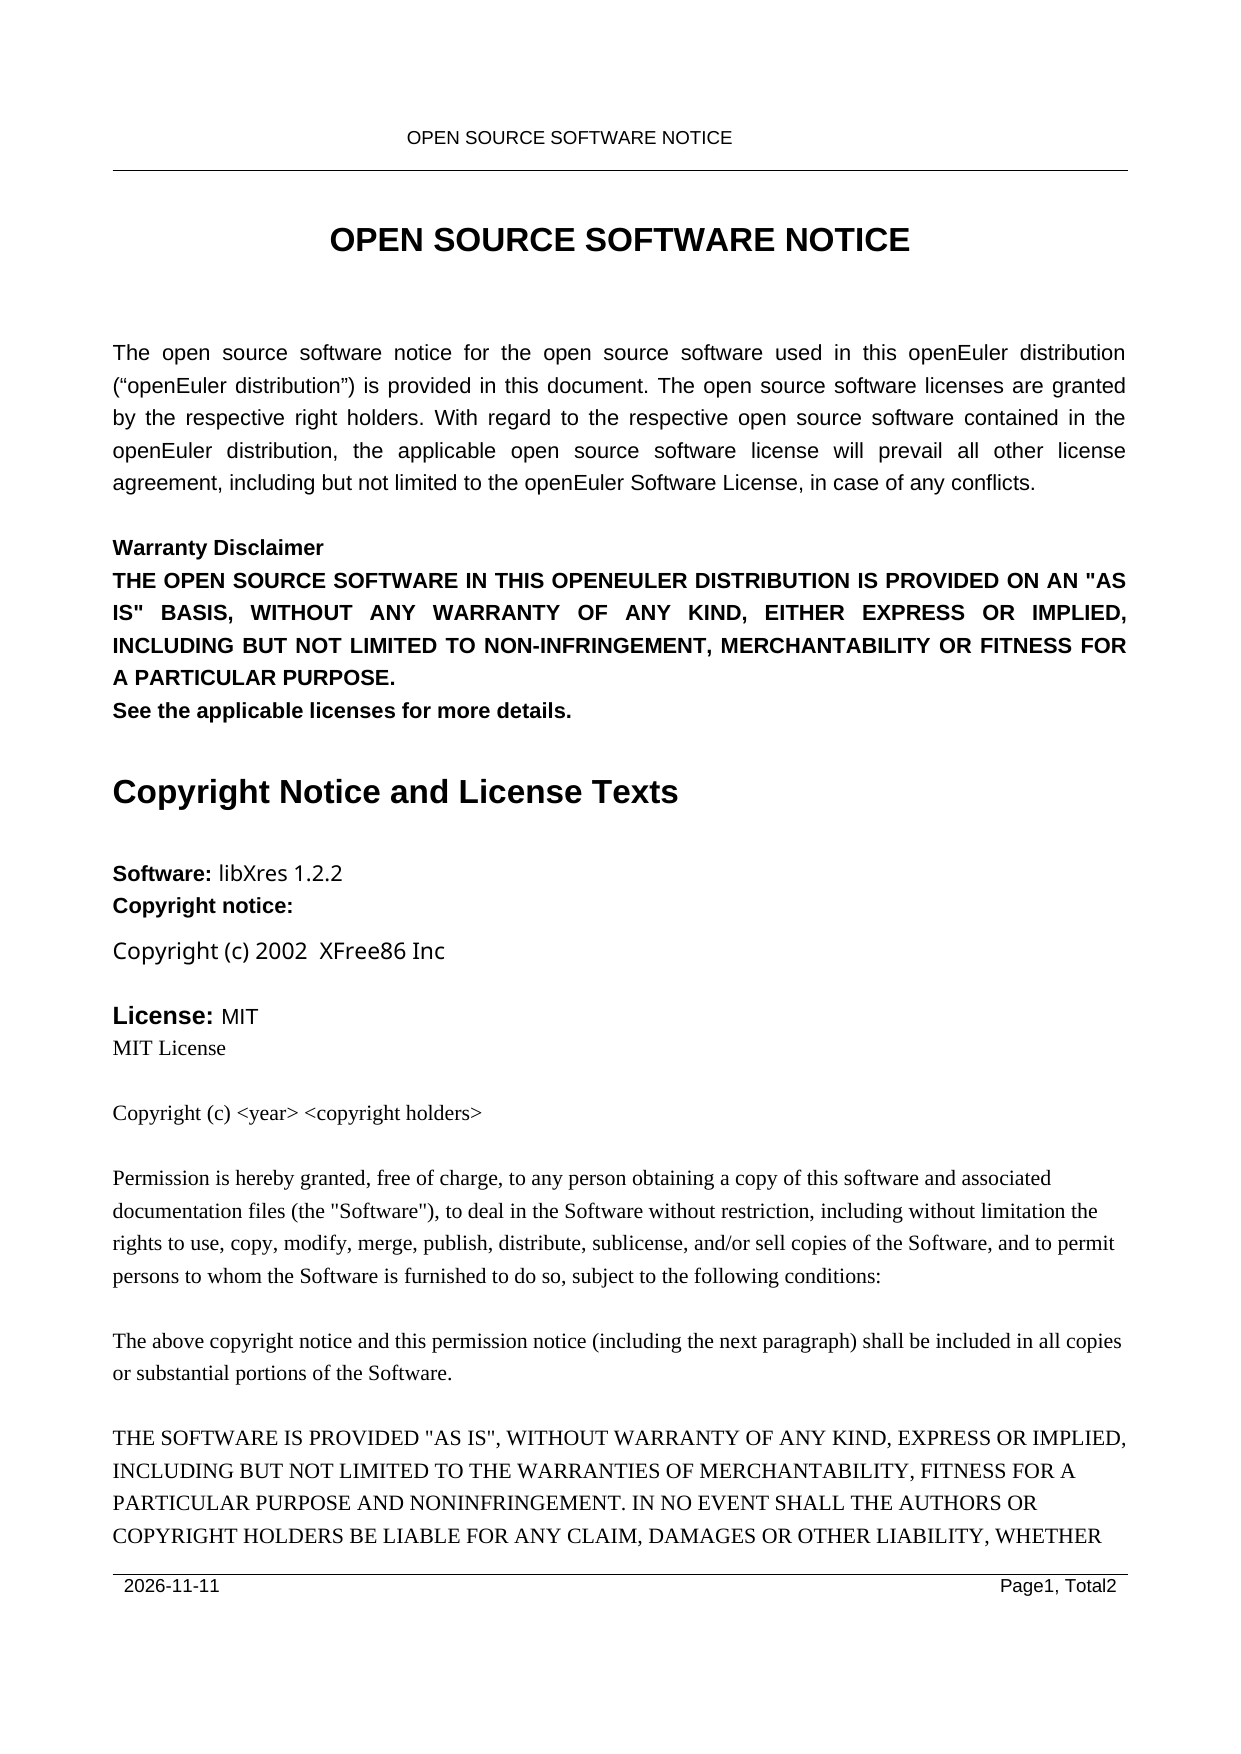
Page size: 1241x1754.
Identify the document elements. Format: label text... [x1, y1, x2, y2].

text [112, 1031, 1128, 1551]
text Copyright Notice and License Texts [112, 759, 1128, 824]
text Warranty Disclaimer [112, 531, 1128, 564]
text THE OPEN SOURCE SOFTWARE IN THIS OPENEULER DISTRIBUTION IS PROVIDED ON AN "AS IS" BASIS, WITHOUT ANY WARRANTY OF ANY KIND, EITHER EXPRESS OR IMPLIED, INCLUDING BUT NOT LIMITED TO NON-INFRINGEMENT, MERCHANTABILITY OR FITNESS FOR A PARTICULAR PURPOSE. See the applicable licenses for more details. [112, 564, 1128, 726]
text Copyright notice: [112, 889, 1128, 921]
text License: MIT [112, 999, 1128, 1031]
text The open source software notice for the open source software used in this openEuler distribution (“openEuler distribution”) is provided in this document. The open source software licenses are granted by the respective right holders. With regard to the respective open source software contained in the openEuler distribution, the applicable open source software license will prevail all other license agreement, including but not limited to the openEuler Software License, in case of any conflicts. [112, 336, 1128, 499]
text Copyright (c) 2002 XFree86 Inc [112, 934, 1128, 999]
text OPEN SOURCE SOFTWARE NOTICE [112, 206, 1128, 271]
title Software: libXres 1.2.2 [112, 856, 1128, 889]
